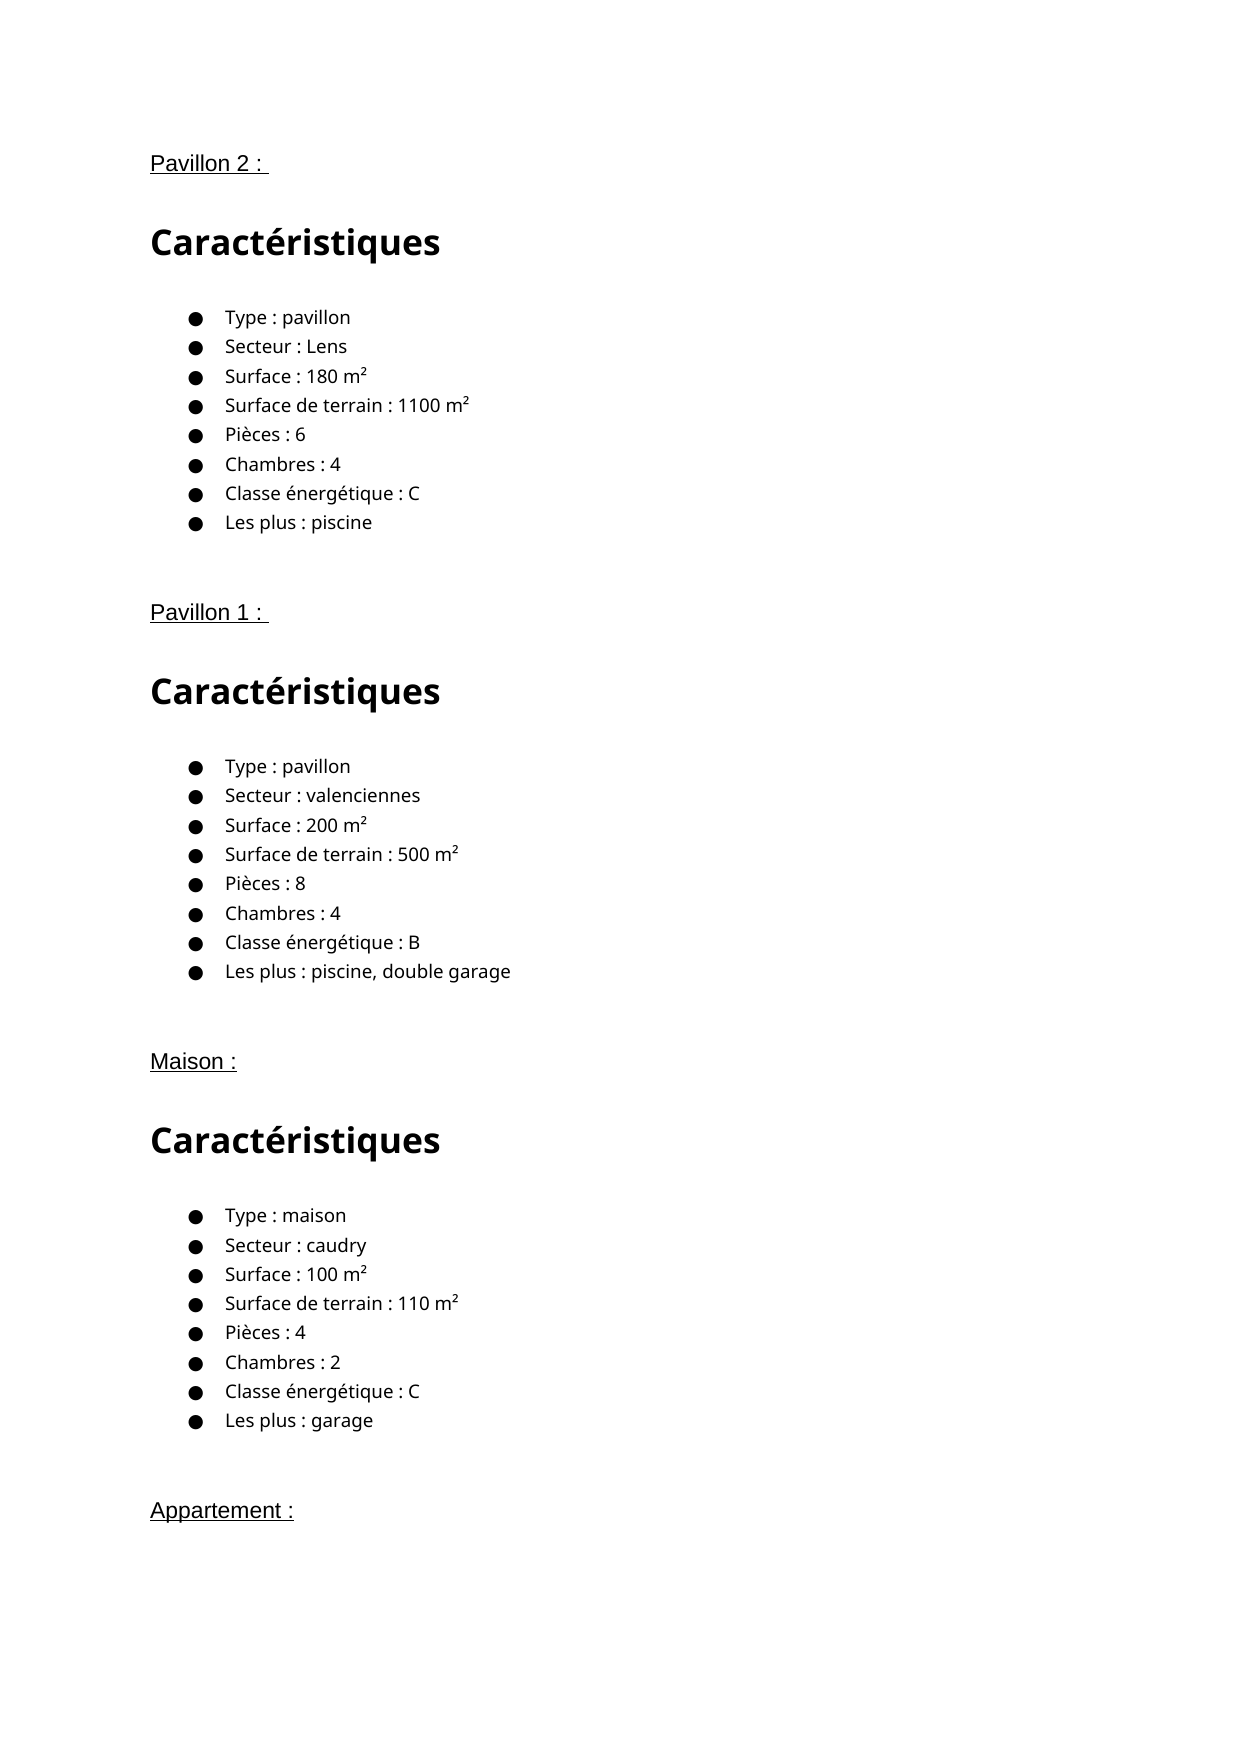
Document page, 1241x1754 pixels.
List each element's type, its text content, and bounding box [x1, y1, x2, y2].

list Chambres : 2 [187, 1349, 1090, 1374]
list Pièces : 4 [187, 1320, 1090, 1345]
list Pièces : 8 [187, 871, 1090, 896]
text Appartement : [150, 1497, 1090, 1523]
list Chambres : 4 [187, 900, 1090, 925]
text Maison : [150, 1048, 1090, 1074]
list Type : maison [187, 1203, 1090, 1228]
list Les plus : piscine [187, 509, 1090, 535]
list Type : pavillon [187, 304, 1090, 330]
list Classe énergétique : C [187, 1378, 1090, 1404]
list Surface de terrain : 110 m² [187, 1290, 1090, 1316]
subtitle Caractéristiques [150, 667, 1090, 715]
list Surface de terrain : 1100 m² [187, 392, 1090, 418]
subtitle Caractéristiques [150, 218, 1090, 266]
list Pièces : 6 [187, 422, 1090, 447]
list Surface : 180 m² [187, 363, 1090, 388]
list Classe énergétique : C [187, 480, 1090, 506]
text Pavillon 1 : [150, 599, 1090, 625]
list Secteur : caudry [187, 1232, 1090, 1257]
text Pavillon 2 : [150, 150, 1090, 176]
list Les plus : garage [187, 1407, 1090, 1433]
list Type : pavillon [187, 753, 1090, 779]
list Surface de terrain : 500 m² [187, 841, 1090, 867]
list Secteur : valenciennes [187, 783, 1090, 808]
list Les plus : piscine, double garage [187, 958, 1090, 984]
list Surface : 200 m² [187, 812, 1090, 838]
list Surface : 100 m² [187, 1261, 1090, 1287]
subtitle Caractéristiques [150, 1116, 1090, 1164]
list Secteur : Lens [187, 334, 1090, 359]
list Classe énergétique : B [187, 929, 1090, 955]
list Chambres : 4 [187, 451, 1090, 476]
